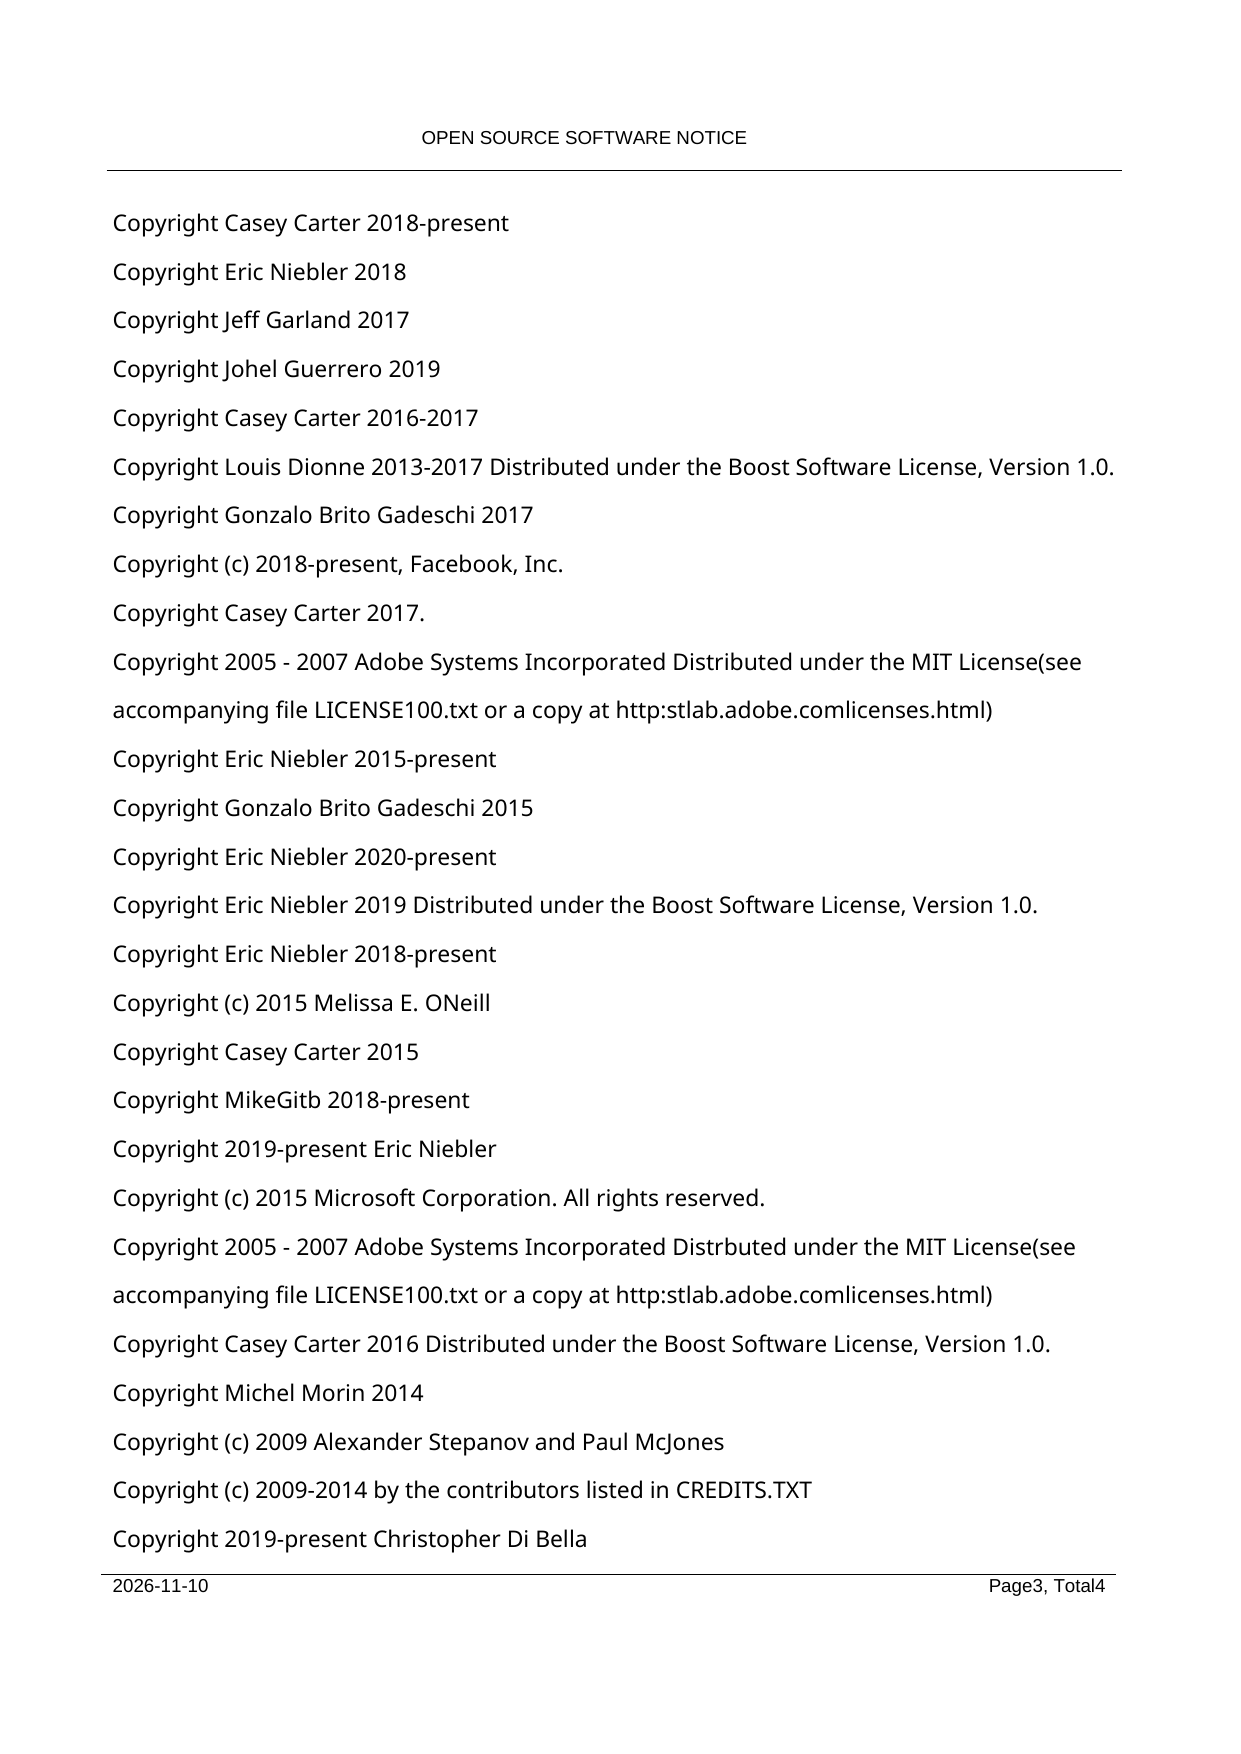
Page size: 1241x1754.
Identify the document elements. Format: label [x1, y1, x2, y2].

text [112, 206, 1128, 1555]
